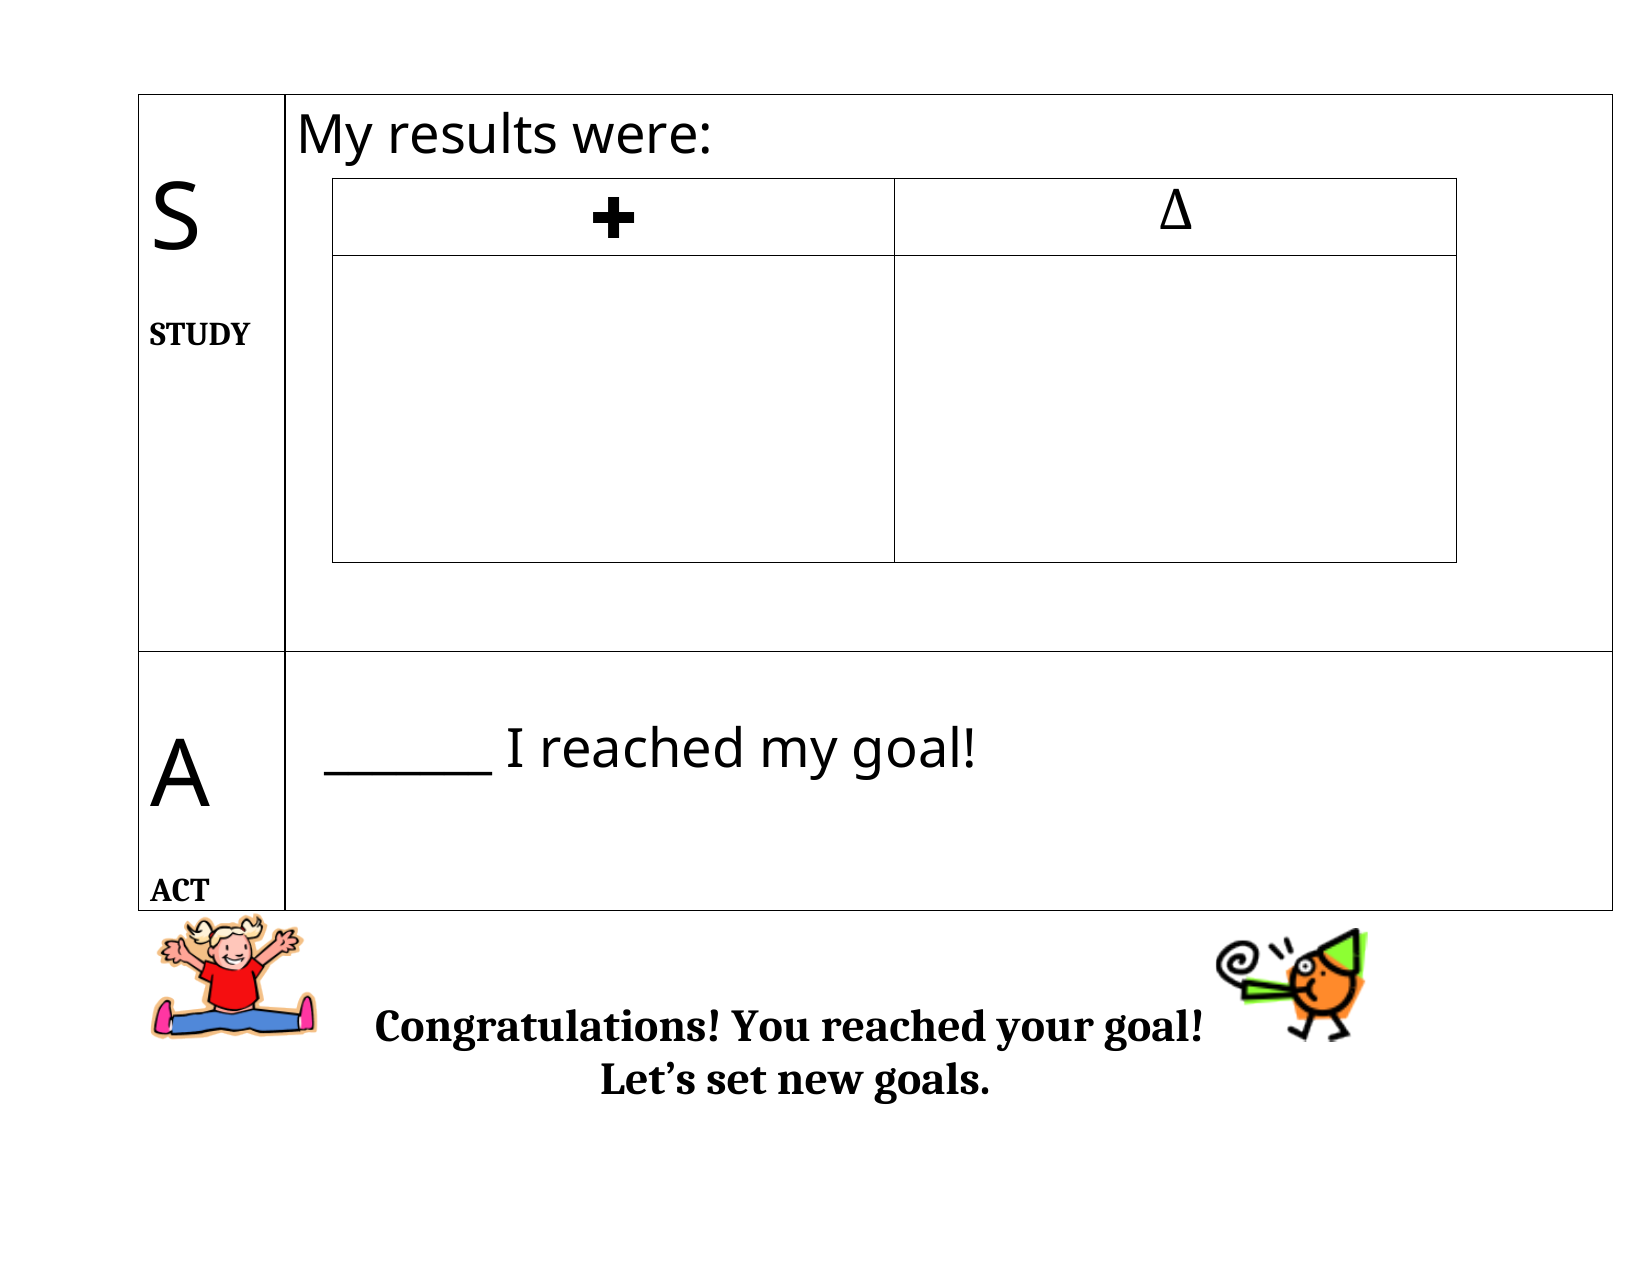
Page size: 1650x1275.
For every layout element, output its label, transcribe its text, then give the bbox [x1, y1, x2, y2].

table_header S STUDY [139, 95, 284, 651]
table_cell _______ I reached my goal! [286, 652, 1612, 910]
text Congratulations! You reached your goal! [150, 911, 1500, 1053]
table_header My results were: [286, 95, 1612, 651]
picture [150, 911, 320, 1042]
table_cell A ACT [139, 652, 284, 910]
picture [1215, 928, 1368, 1042]
text Let’s set new goals. [525, 1053, 1500, 1106]
